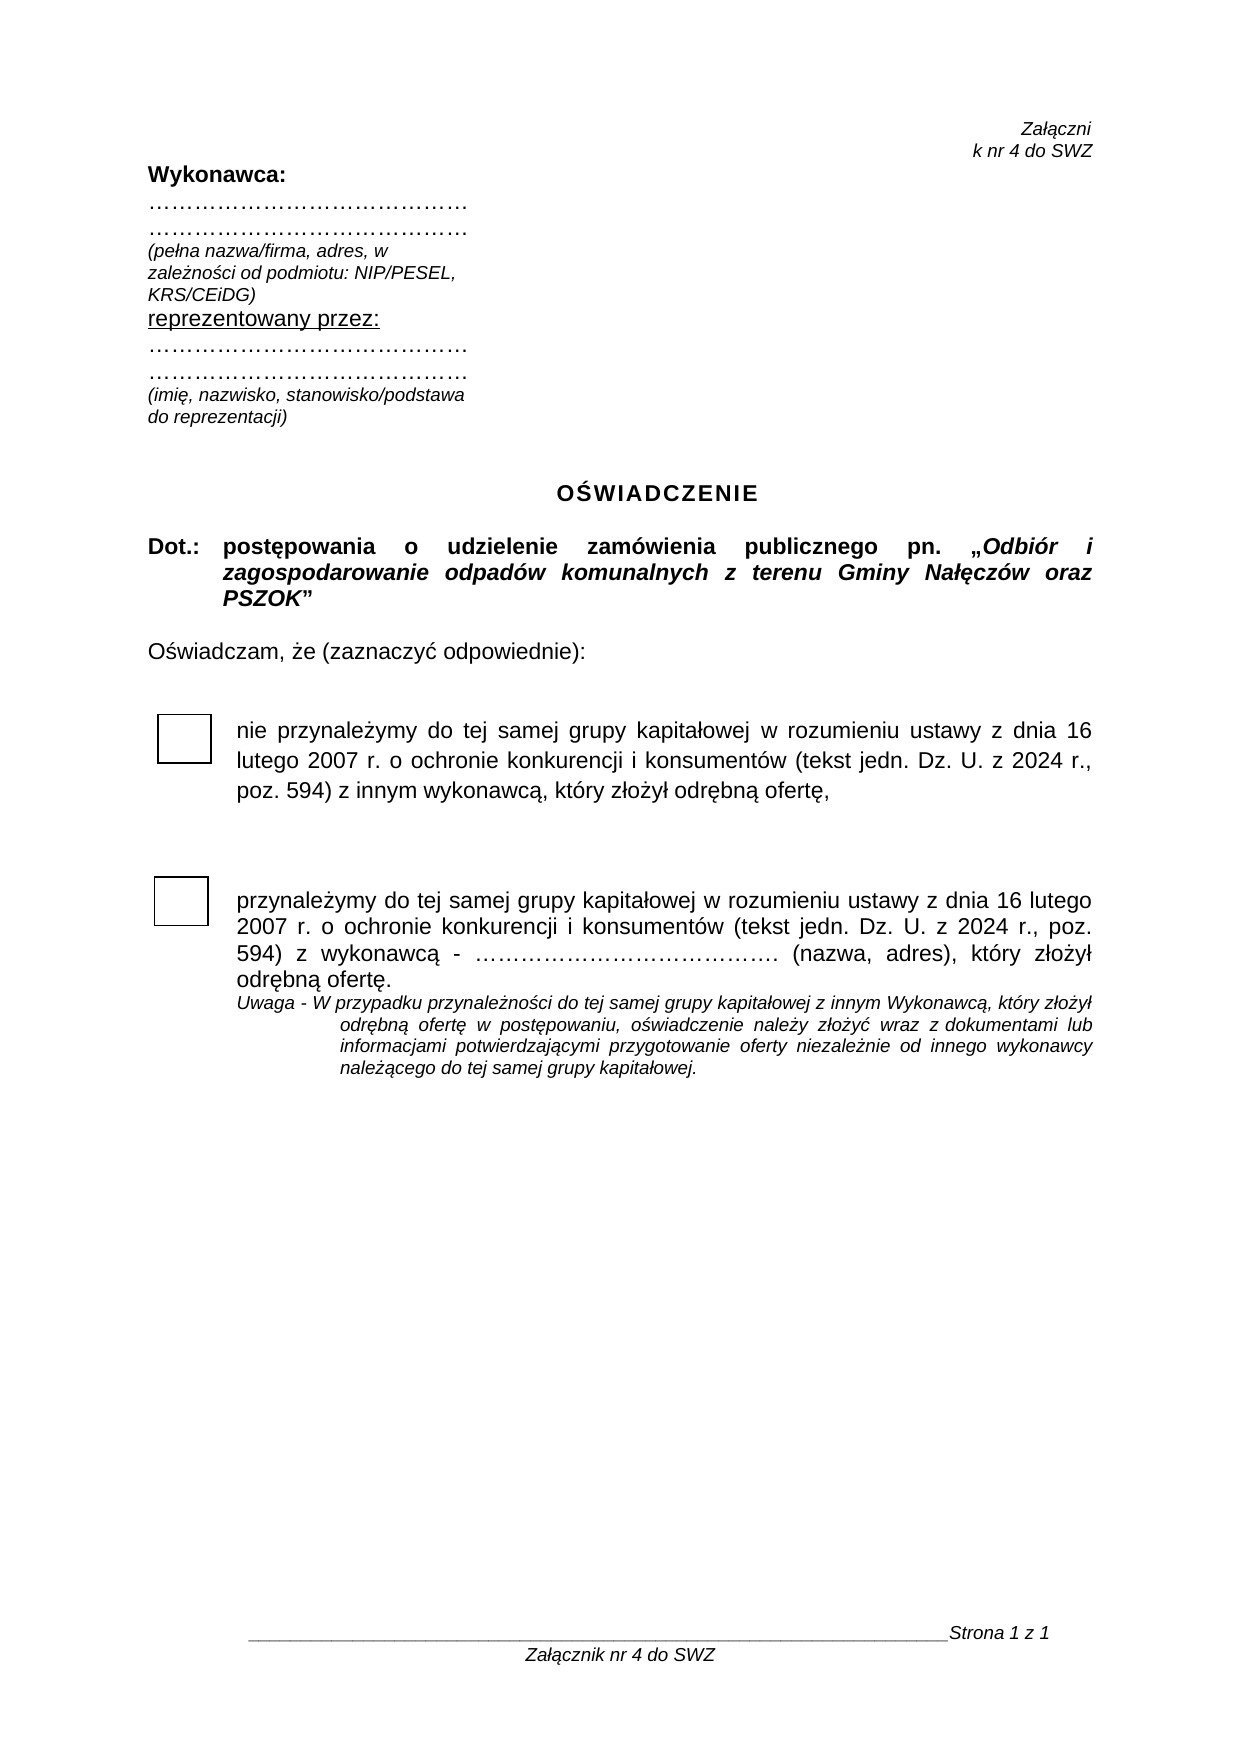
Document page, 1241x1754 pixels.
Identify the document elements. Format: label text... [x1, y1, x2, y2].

text (pełna nazwa/firma, adres, w zależności od podmiotu: NIP/PESEL, KRS/CEiDG) [148, 240, 472, 305]
text (imię, nazwisko, stanowisko/podstawa do reprezentacji) [148, 384, 472, 427]
text ………………………………………………………………………… [148, 188, 472, 240]
text przynależymy do tej samej grupy kapitałowej w rozumieniu ustawy z dnia 16 lutego 2007 r. o ochronie konkurencji i konsumentów (tekst jedn. Dz. U. z 2024 r., poz. 594) z wykonawcą - …………………………………. (nazwa, adres), który złożył odrębną ofertę. [236, 887, 1092, 992]
subtitle OŚWIADCZENIE [148, 480, 1092, 506]
text Wykonawca: [148, 161, 1092, 188]
text Oświadczam, że (zaznaczyć odpowiednie): [148, 638, 1092, 664]
text nie przynależymy do tej samej grupy kapitałowej w rozumieniu ustawy z dnia 16 lutego 2007 r. o ochronie konkurencji i konsumentów (tekst jedn. Dz. U. z 2024 r., poz. 594) z innym wykonawcą, który złożył odrębną ofertę, [236, 717, 1092, 804]
text Uwaga - W przypadku przynależności do tej samej grupy kapitałowej z innym Wykonawcą, który złożył odrębną ofertę w postępowaniu, oświadczenie należy złożyć wraz z dokumentami lub informacjami potwierdzającymi przygotowanie oferty niezależnie od innego wykonawcy należącego do tej samej grupy kapitałowej. [236, 992, 1092, 1078]
text Dot.: postępowania o udzielenie zamówienia publicznego pn. „Odbiór i zagospodarowanie odpadów komunalnych z terenu Gminy Nałęczów oraz PSZOK” [148, 533, 1092, 612]
text reprezentowany przez: [148, 305, 1092, 331]
subtitle Załącznik nr 4 do SWZ [148, 118, 1092, 161]
text ………………………………………………………………………… [148, 331, 472, 384]
